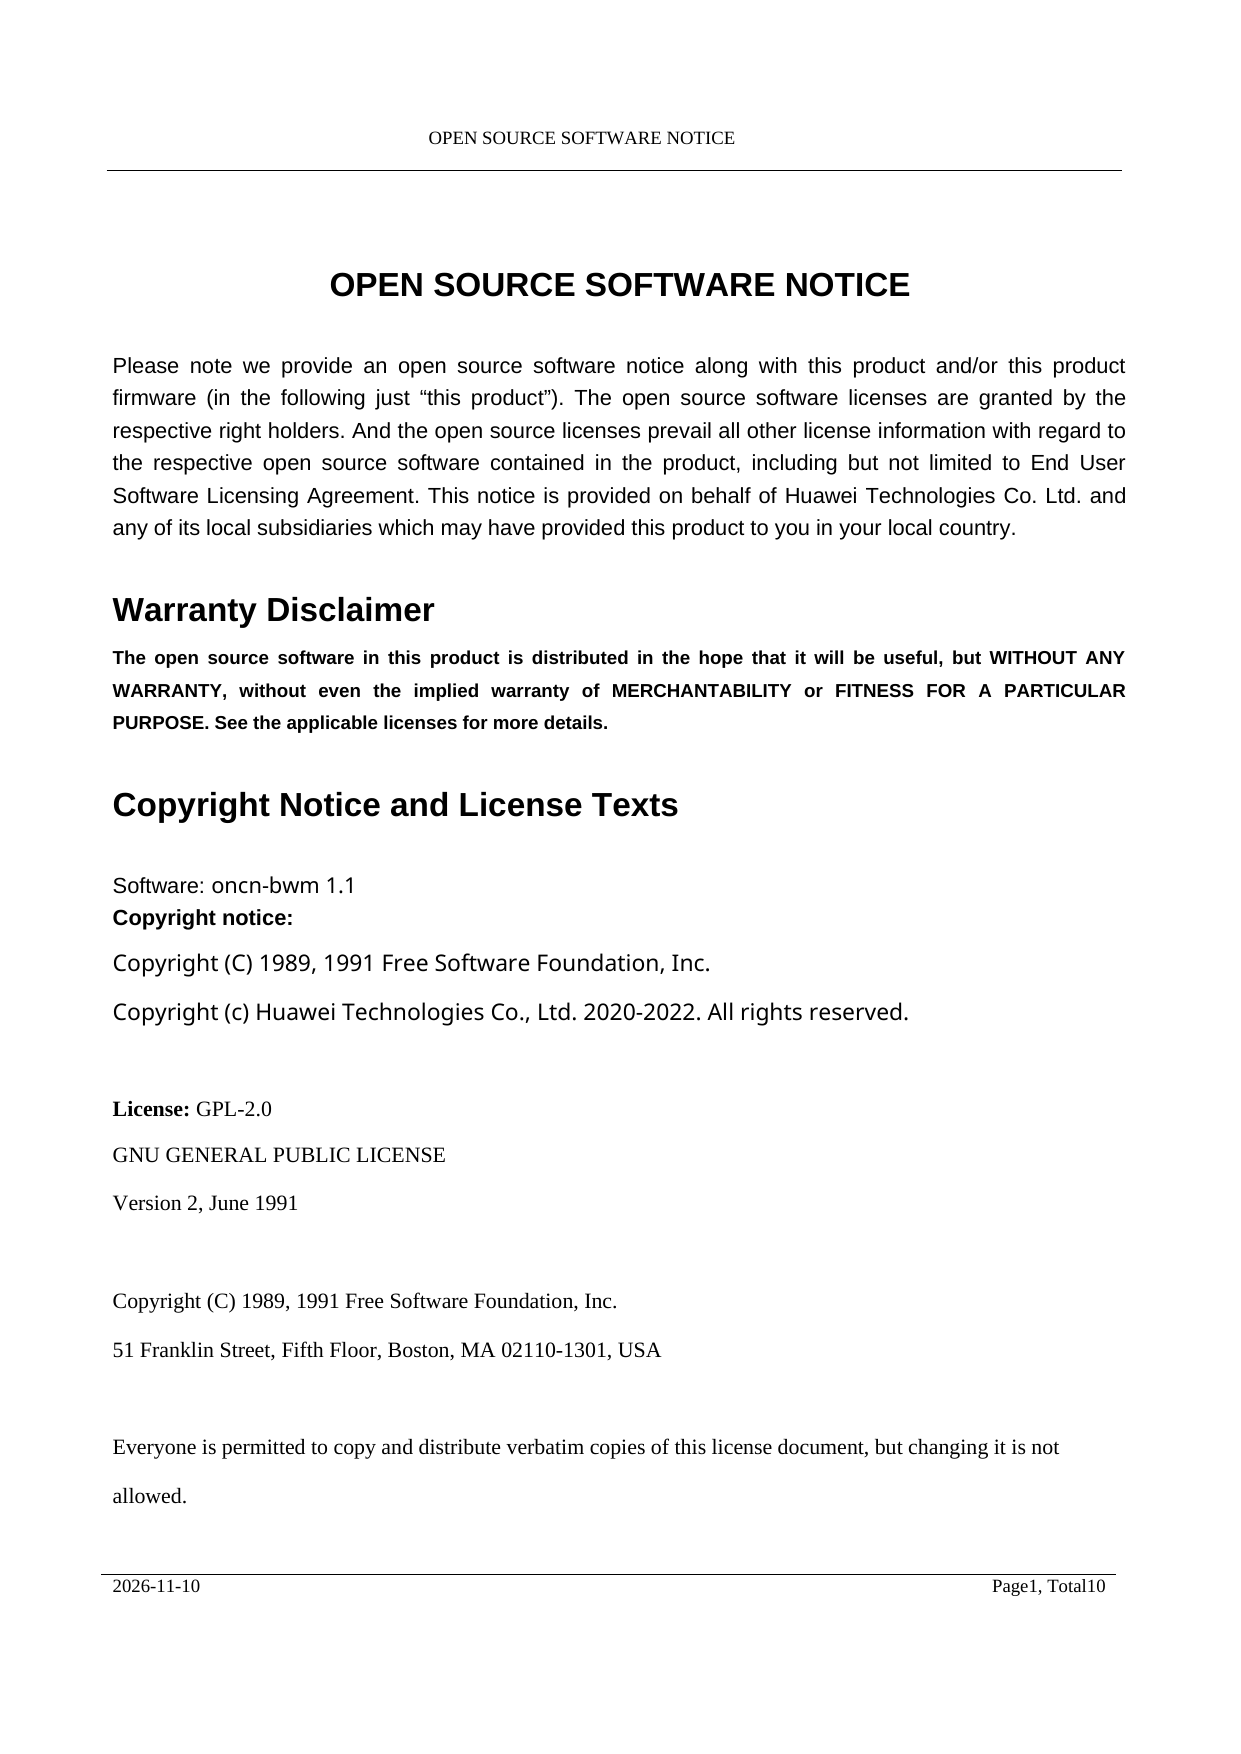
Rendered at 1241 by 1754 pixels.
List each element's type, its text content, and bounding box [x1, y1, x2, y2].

text License: GPL-2.0 [112, 1093, 1128, 1125]
text Please note we provide an open source software notice along with this product and/or this product firmware (in the following just “this product”). The open source software licenses are granted by the respective right holders. And the open source licenses prevail all other license information with regard to the respective open source software contained in the product, including but not limited to End User Software Licensing Agreement. This notice is provided on behalf of Huawei Technologies Co. Ltd. and any of its local subsidiaries which may have provided this product to you in your local country. [112, 349, 1128, 544]
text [112, 1138, 1128, 1512]
text The open source software in this product is distributed in the hope that it will be useful, but WITHOUT ANY WARRANTY, without even the implied warranty of MERCHANTABILITY or FITNESS FOR A PARTICULAR PURPOSE. See the applicable licenses for more details. [112, 641, 1128, 739]
text Copyright (C) 1989, 1991 Free Software Foundation, Inc. Copyright (c) Huawei Technologies Co., Ltd. 2020-2022. All rights reserved. [112, 947, 1128, 1077]
text Software: oncn-bwm 1.1 [112, 869, 1128, 901]
text Copyright notice: [112, 901, 1128, 934]
text OPEN SOURCE SOFTWARE NOTICE [112, 251, 1128, 316]
text Copyright Notice and License Texts [112, 771, 1128, 836]
text Warranty Disclaimer [112, 576, 1128, 641]
